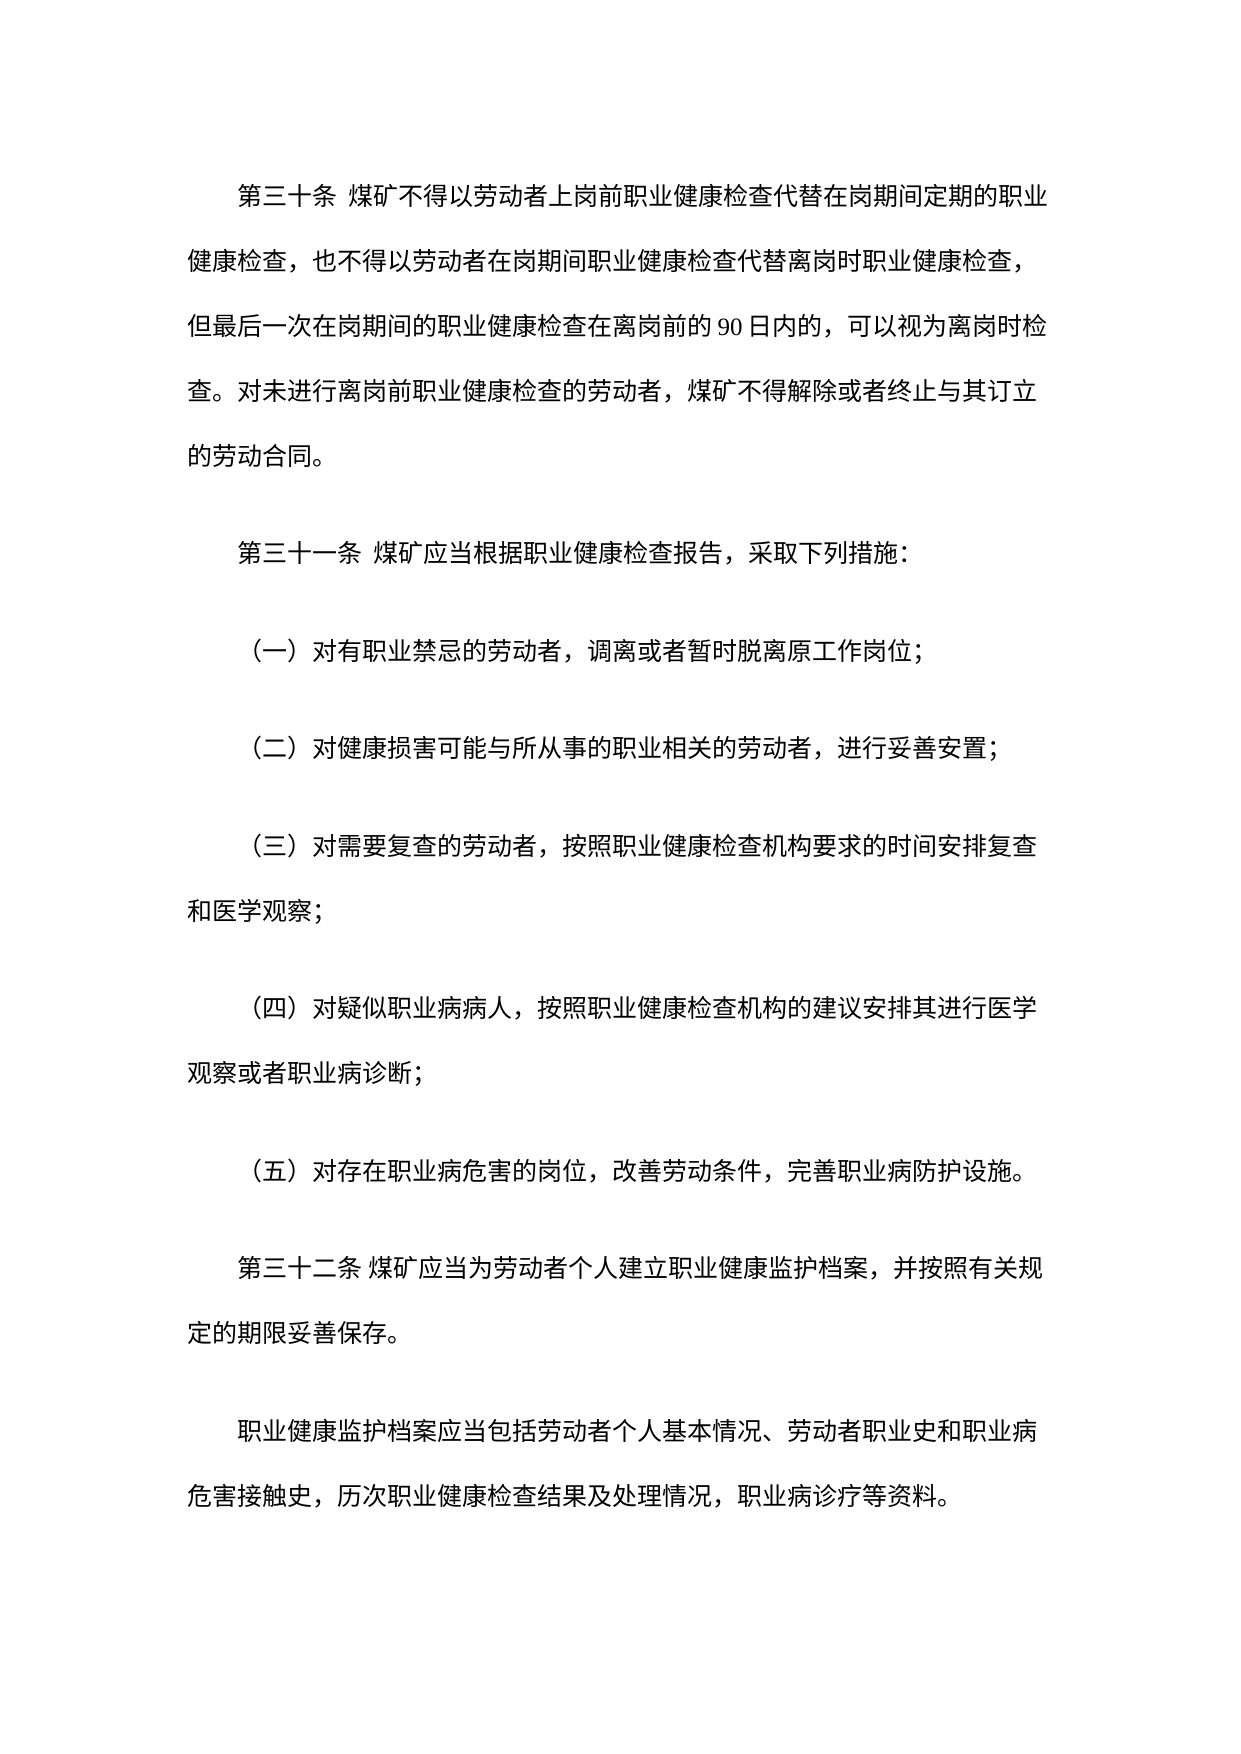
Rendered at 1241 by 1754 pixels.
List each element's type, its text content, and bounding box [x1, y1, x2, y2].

text （四）对疑似职业病病人，按照职业健康检查机构的建议安排其进行医学观察或者职业病诊断； [187, 974, 1053, 1104]
text （二）对健康损害可能与所从事的职业相关的劳动者，进行妥善安置； [187, 714, 1053, 779]
text 第三十一条 煤矿应当根据职业健康检查报告，采取下列措施： [187, 519, 1053, 584]
text 第三十二条 煤矿应当为劳动者个人建立职业健康监护档案，并按照有关规定的期限妥善保存。 [187, 1234, 1053, 1364]
text 职业健康监护档案应当包括劳动者个人基本情况、劳动者职业史和职业病危害接触史，历次职业健康检查结果及处理情况，职业病诊疗等资料。 [187, 1397, 1053, 1527]
text （一）对有职业禁忌的劳动者，调离或者暂时脱离原工作岗位； [187, 617, 1053, 682]
text （五）对存在职业病危害的岗位，改善劳动条件，完善职业病防护设施。 [187, 1137, 1053, 1202]
text 第三十条 煤矿不得以劳动者上岗前职业健康检查代替在岗期间定期的职业健康检查，也不得以劳动者在岗期间职业健康检查代替离岗时职业健康检查，但最后一次在岗期间的职业健康检查在离岗前的90日内的，可以视为离岗时检查。对未进行离岗前职业健康检查的劳动者，煤矿不得解除或者终止与其订立的劳动合同。 [187, 162, 1053, 487]
text （三）对需要复查的劳动者，按照职业健康检查机构要求的时间安排复查和医学观察； [187, 812, 1053, 942]
